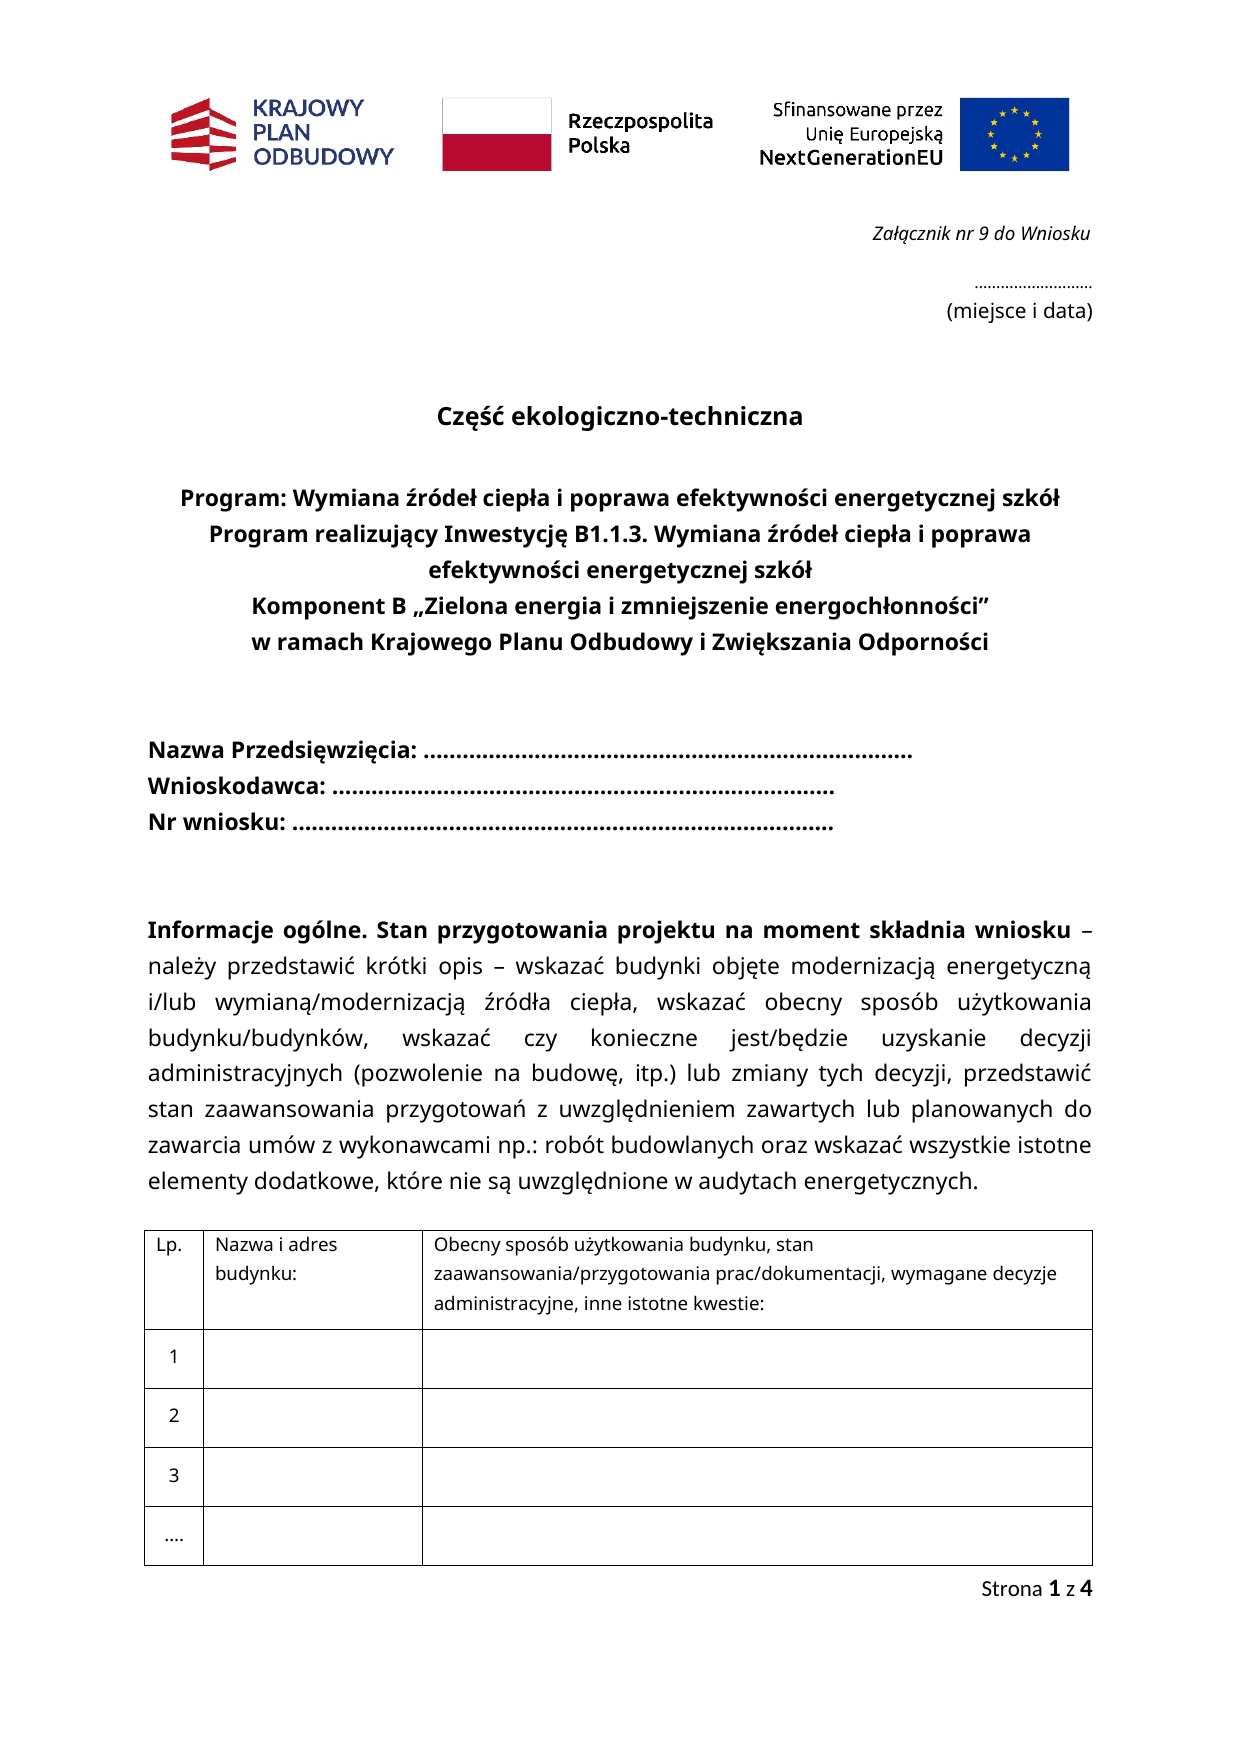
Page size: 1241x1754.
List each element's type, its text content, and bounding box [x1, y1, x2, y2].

table_cell [423, 1507, 1092, 1565]
table_cell [423, 1448, 1092, 1506]
text Nazwa Przedsięwzięcia: ………………………………………………………………… [148, 734, 1093, 765]
text Wnioskodawca: ………………………………………………………………….. [148, 770, 1093, 801]
text Program realizujący Inwestycję B1.1.3. Wymiana źródeł ciepła i poprawa efektywności energetycznej szkół [148, 518, 1093, 586]
table_cell [204, 1507, 422, 1565]
table_header Obecny sposób użytkowania budynku, stan zaawansowania/przygotowania prac/dokumentacji, wymagane decyzje administracyjne, inne istotne kwestie: [423, 1231, 1092, 1328]
text w ramach Krajowego Planu Odbudowy i Zwiększania Odporności [148, 626, 1093, 657]
table_cell [423, 1389, 1092, 1447]
text (miejsce i data) [148, 296, 1093, 325]
text Program: Wymiana źródeł ciepła i poprawa efektywności energetycznej szkół [148, 482, 1093, 514]
table_header Lp. [145, 1231, 203, 1328]
subtitle Część ekologiczno-techniczna [148, 399, 1093, 433]
table_cell [204, 1389, 422, 1447]
text ……………………… [148, 270, 1093, 293]
text Komponent B „Zielona energia i zmniejszenie energochłonności” [148, 590, 1093, 621]
table_cell 3 [145, 1448, 203, 1506]
text Informacje ogólne. Stan przygotowania projektu na moment składnia wniosku – należy przedstawić krótki opis – wskazać budynki objęte modernizacją energetyczną i/lub wymianą/modernizacją źródła ciepła, wskazać obecny sposób użytkowania budynku/budynków, wskazać czy konieczne jest/będzie uzyskanie decyzji administracyjnych (pozwolenie na budowę, itp.) lub zmiany tych decyzji, przedstawić stan zaawansowania przygotowań z uwzględnieniem zawartych lub planowanych do zawarcia umów z wykonawcami np.: robót budowlanych oraz wskazać wszystkie istotne elementy dodatkowe, które nie są uwzględnione w audytach energetycznych. [148, 914, 1093, 1196]
text Nr wniosku: ……………………………………………………………………….. [148, 806, 1093, 837]
table_cell 1 [145, 1330, 203, 1387]
table_cell …. [145, 1507, 203, 1565]
table_cell [204, 1448, 422, 1506]
table_cell [204, 1330, 422, 1387]
table_header Nazwa i adres budynku: [204, 1231, 422, 1328]
picture [147, 73, 1093, 195]
table_cell 2 [145, 1389, 203, 1447]
table_cell [423, 1330, 1092, 1387]
